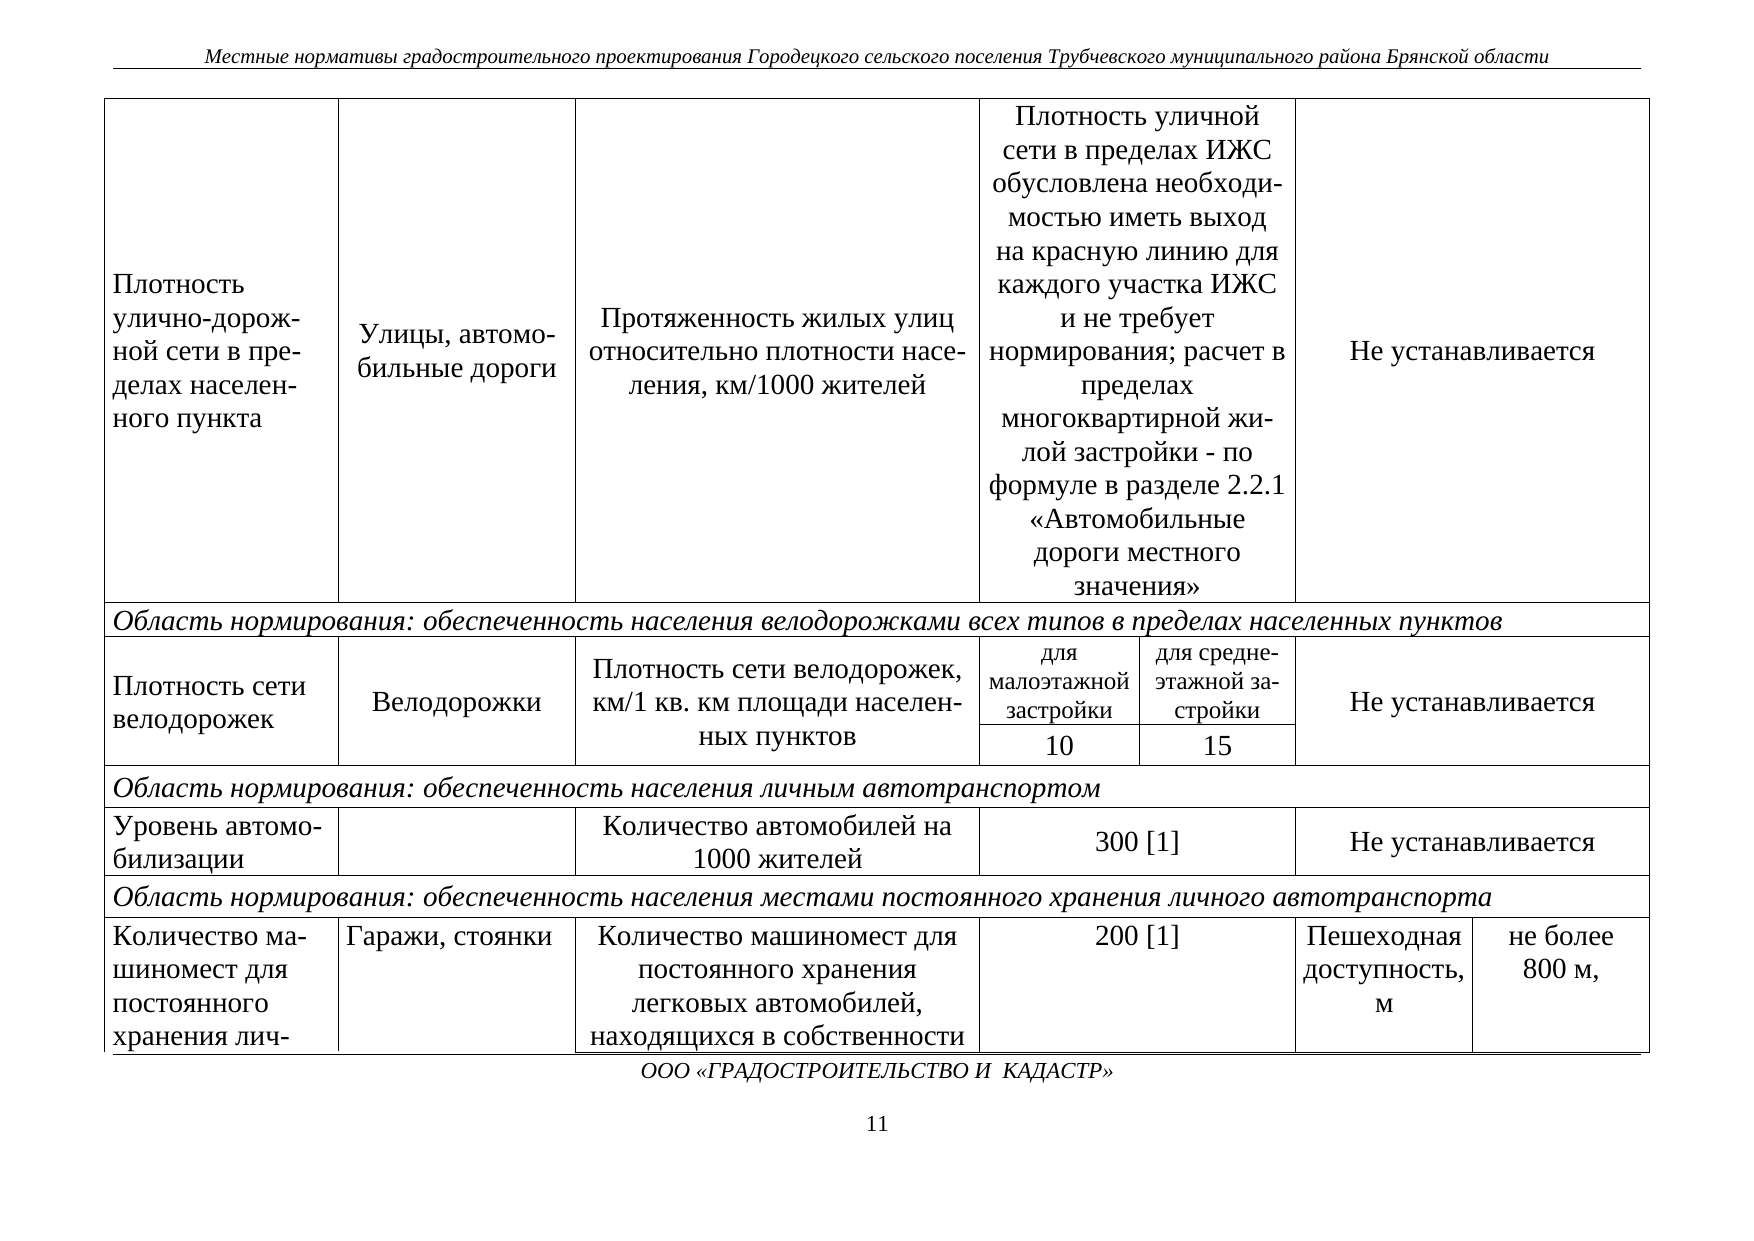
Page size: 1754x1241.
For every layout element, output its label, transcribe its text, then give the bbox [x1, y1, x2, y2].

table_cell Уровень автомобилизации [105, 808, 338, 875]
table_cell Велодорожки [339, 637, 575, 765]
table_cell [339, 808, 575, 875]
table_cell Плотность улично-дорожной сети в пределах населенного пункта [105, 99, 338, 602]
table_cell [105, 918, 338, 1052]
table_cell Не устанавливается [1296, 99, 1649, 602]
table_cell Область нормирования: обеспеченность населения велодорожками всех типов в пределах населенных пунктов [105, 603, 1649, 636]
table_cell Область нормирования: обеспеченность населения местами постоянного хранения личного автотранспорта [105, 876, 1649, 917]
table_cell Область нормирования: обеспеченность населения личным автотранспортом [105, 766, 1649, 807]
table_cell Количество автомобилей на 1000 жителей [576, 808, 979, 875]
table_cell Не устанавливается [1296, 637, 1649, 765]
table_cell 300 [1] [980, 808, 1295, 875]
table_cell Плотность уличной сети в пределах ИЖС обусловлена необходимостью иметь выход на красную линию для каждого участка ИЖС и не требует нормирования; расчет в пределах многоквартирной жилой застройки - по формуле в разделе 2.2.1 «Автомобильные дороги местного значения» [980, 99, 1295, 602]
table_cell 15 [1140, 725, 1295, 765]
table_cell Плотность сети велодорожек, км/1 кв. км площади населенных пунктов [576, 637, 979, 765]
table_cell не более 800 м, [1473, 918, 1649, 1052]
table_cell 10 [980, 725, 1139, 765]
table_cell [1296, 918, 1472, 1052]
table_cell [576, 918, 979, 1052]
table_cell Плотность сети велодорожек [105, 637, 338, 765]
table_cell Улицы, автомобильные дороги [339, 99, 575, 602]
table_cell для малоэтажной застройки [980, 637, 1139, 723]
table_cell Не устанавливается [1296, 808, 1649, 875]
table_cell Гаражи, стоянки [338, 918, 575, 1052]
table_cell 200 [1] [980, 918, 1295, 1052]
table_cell Протяженность жилых улиц относительно плотности населения, км/1000 жителей [576, 99, 979, 602]
table_cell для средне-этажной застройки [1140, 637, 1295, 723]
